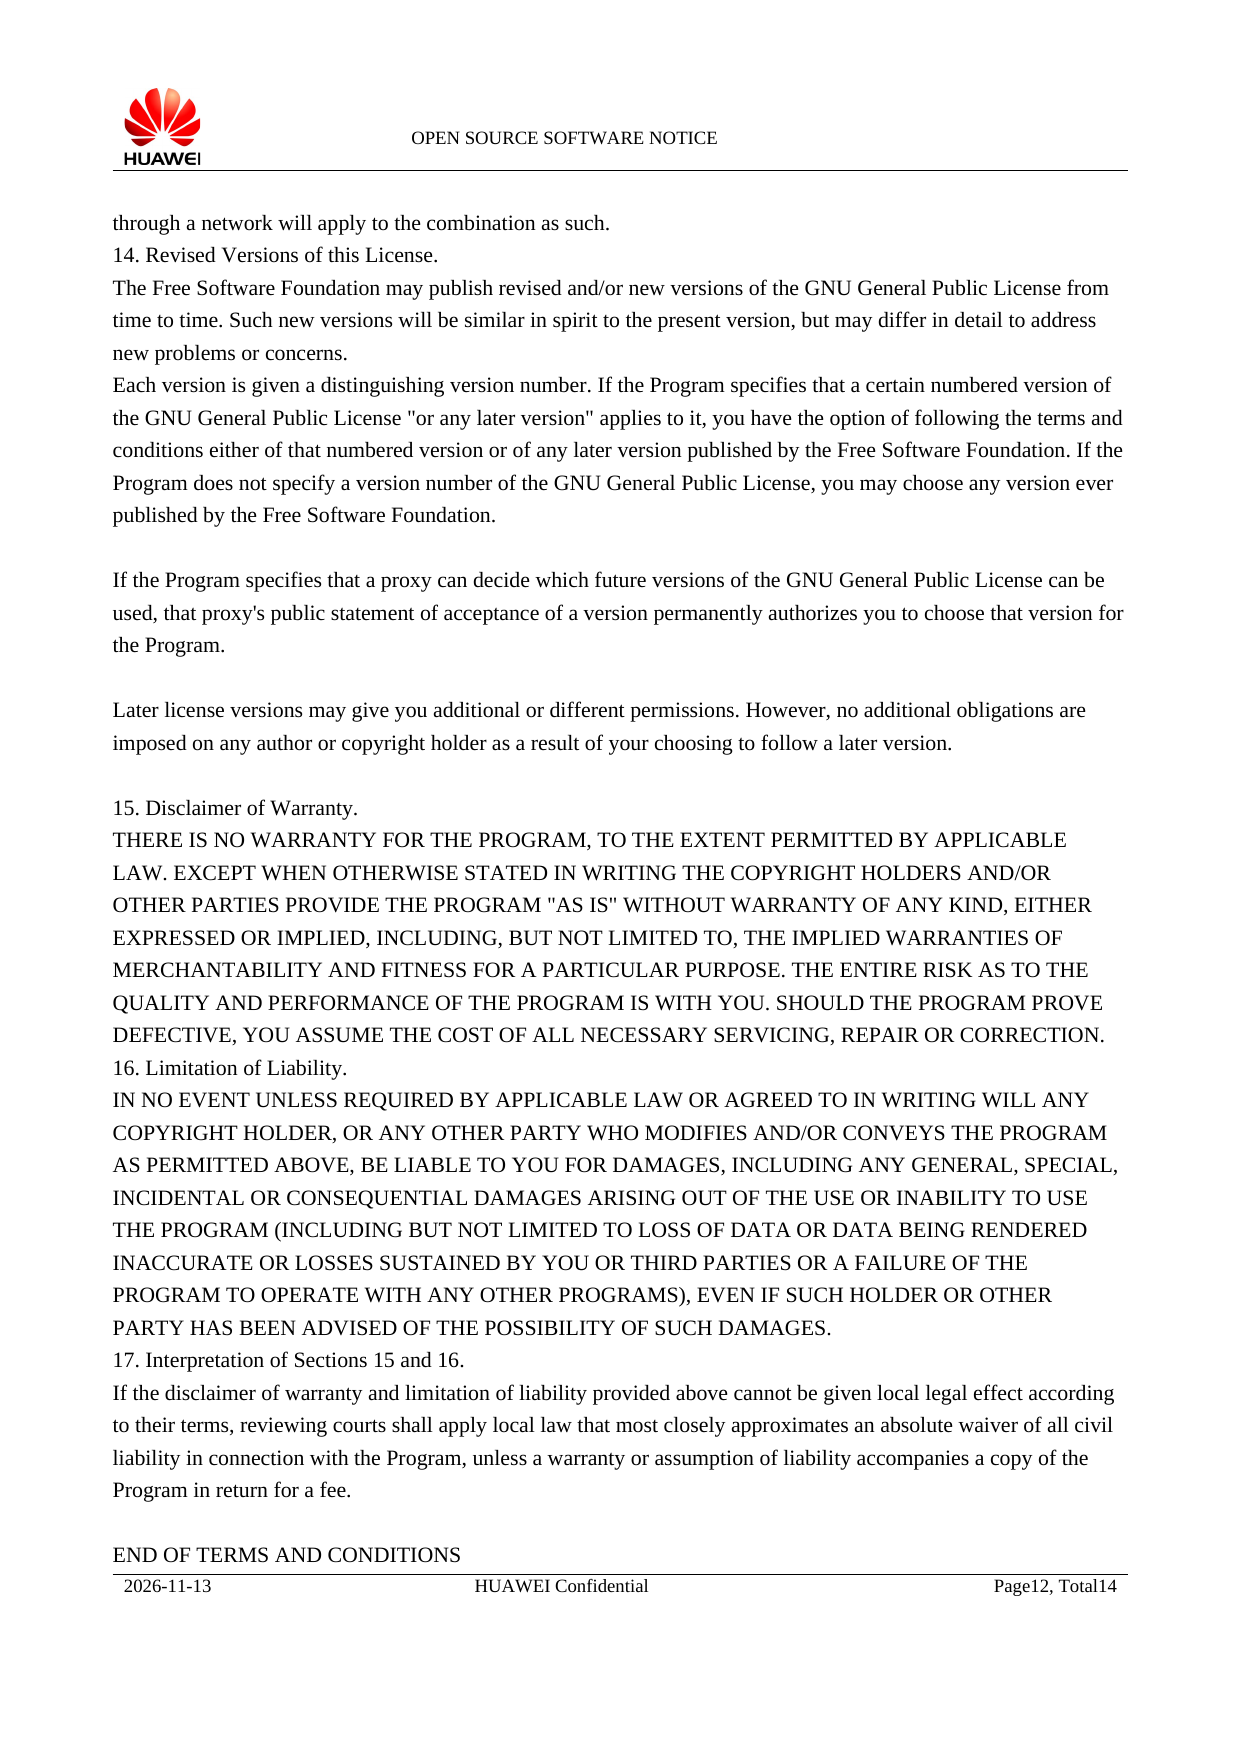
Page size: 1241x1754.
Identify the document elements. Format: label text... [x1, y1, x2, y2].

picture [124, 88, 201, 165]
